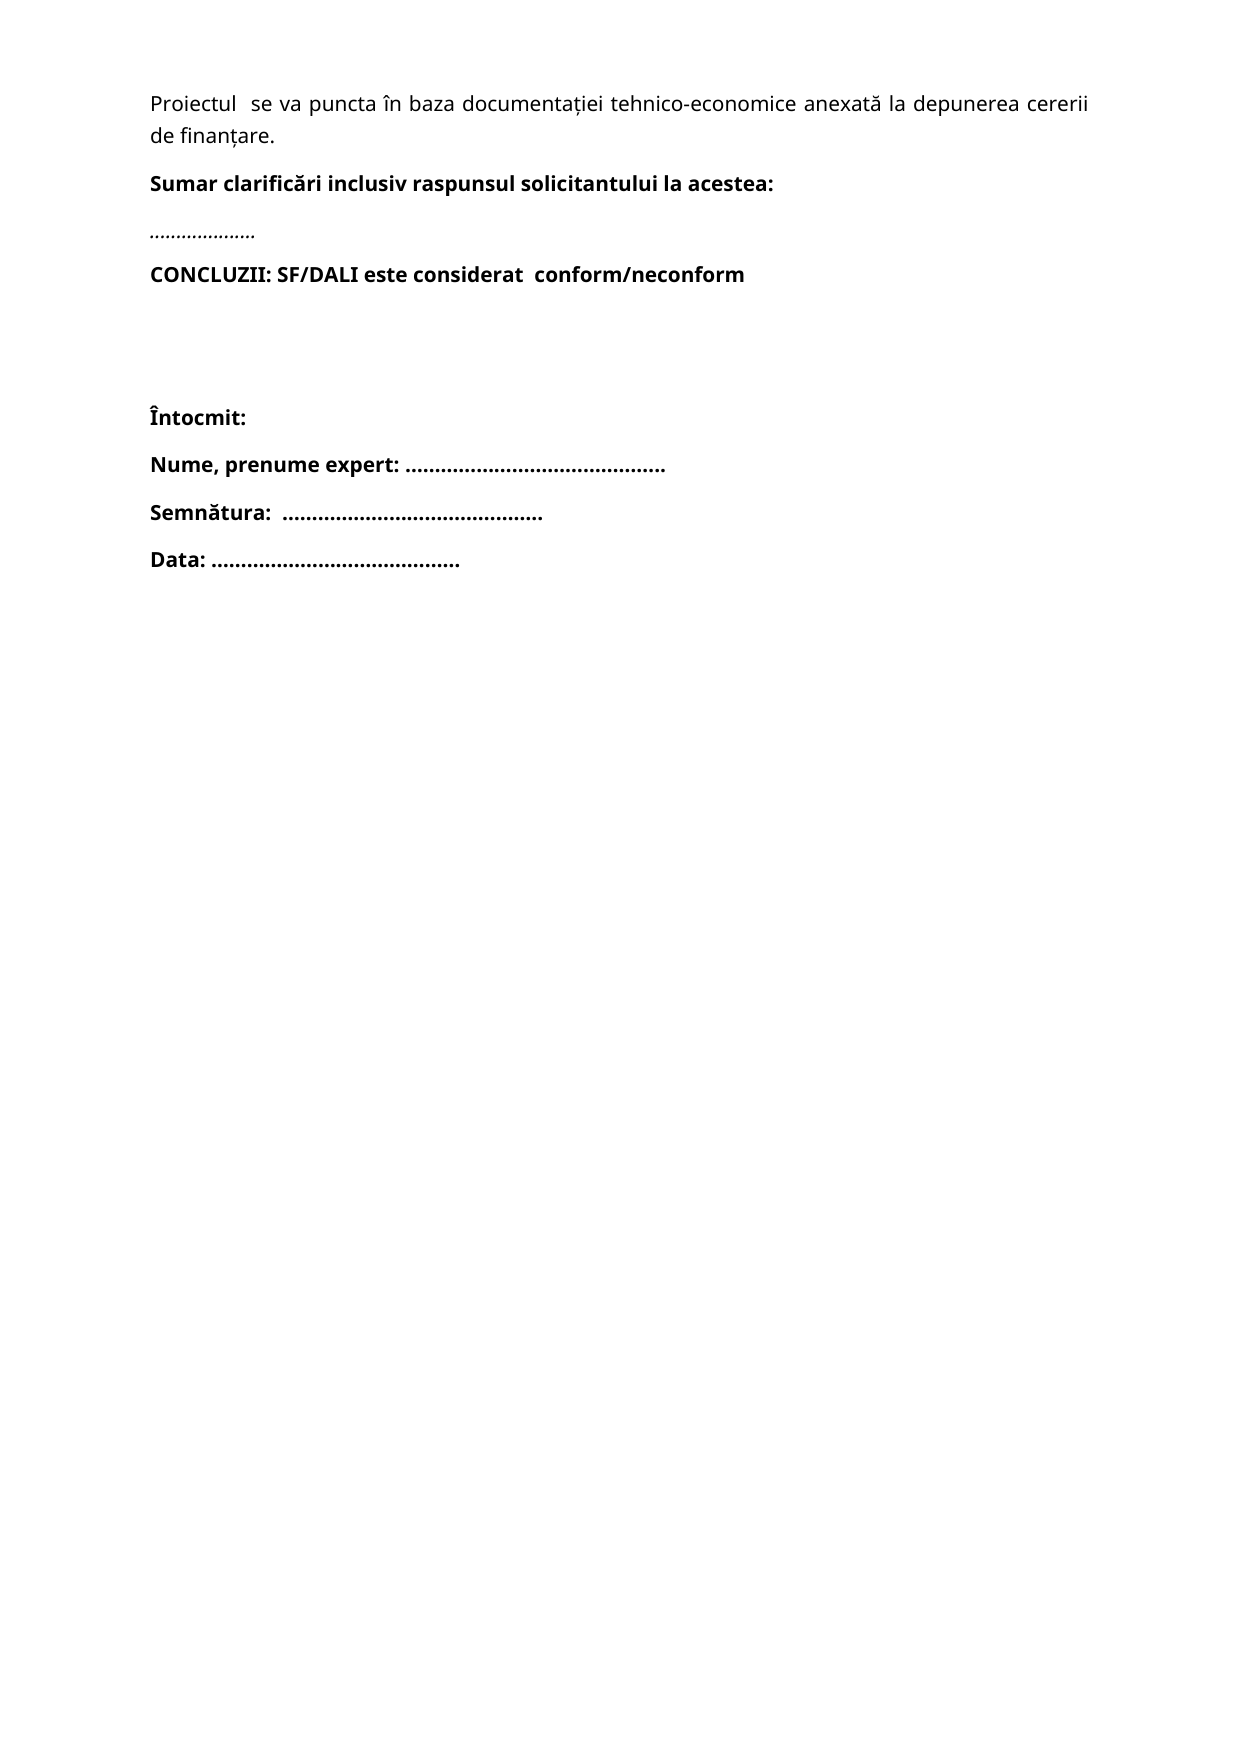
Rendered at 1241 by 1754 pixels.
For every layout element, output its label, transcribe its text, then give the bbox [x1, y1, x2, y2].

text Data: …………………………………… [150, 546, 1090, 574]
text Întocmit: [150, 403, 1090, 431]
text .................... [150, 216, 1090, 245]
text Proiectul se va puncta în baza documentației tehnico-economice anexată la depunerea cererii de finanțare. [150, 89, 1090, 150]
text Nume, prenume expert: …………………………………….. [150, 450, 1090, 479]
text Semnătura: …………………………………….. [150, 498, 1090, 526]
text CONCLUZII: SF/DALI este considerat conform/neconform [150, 260, 1090, 288]
text Sumar clarificări inclusiv raspunsul solicitantului la acestea: [150, 169, 1090, 197]
